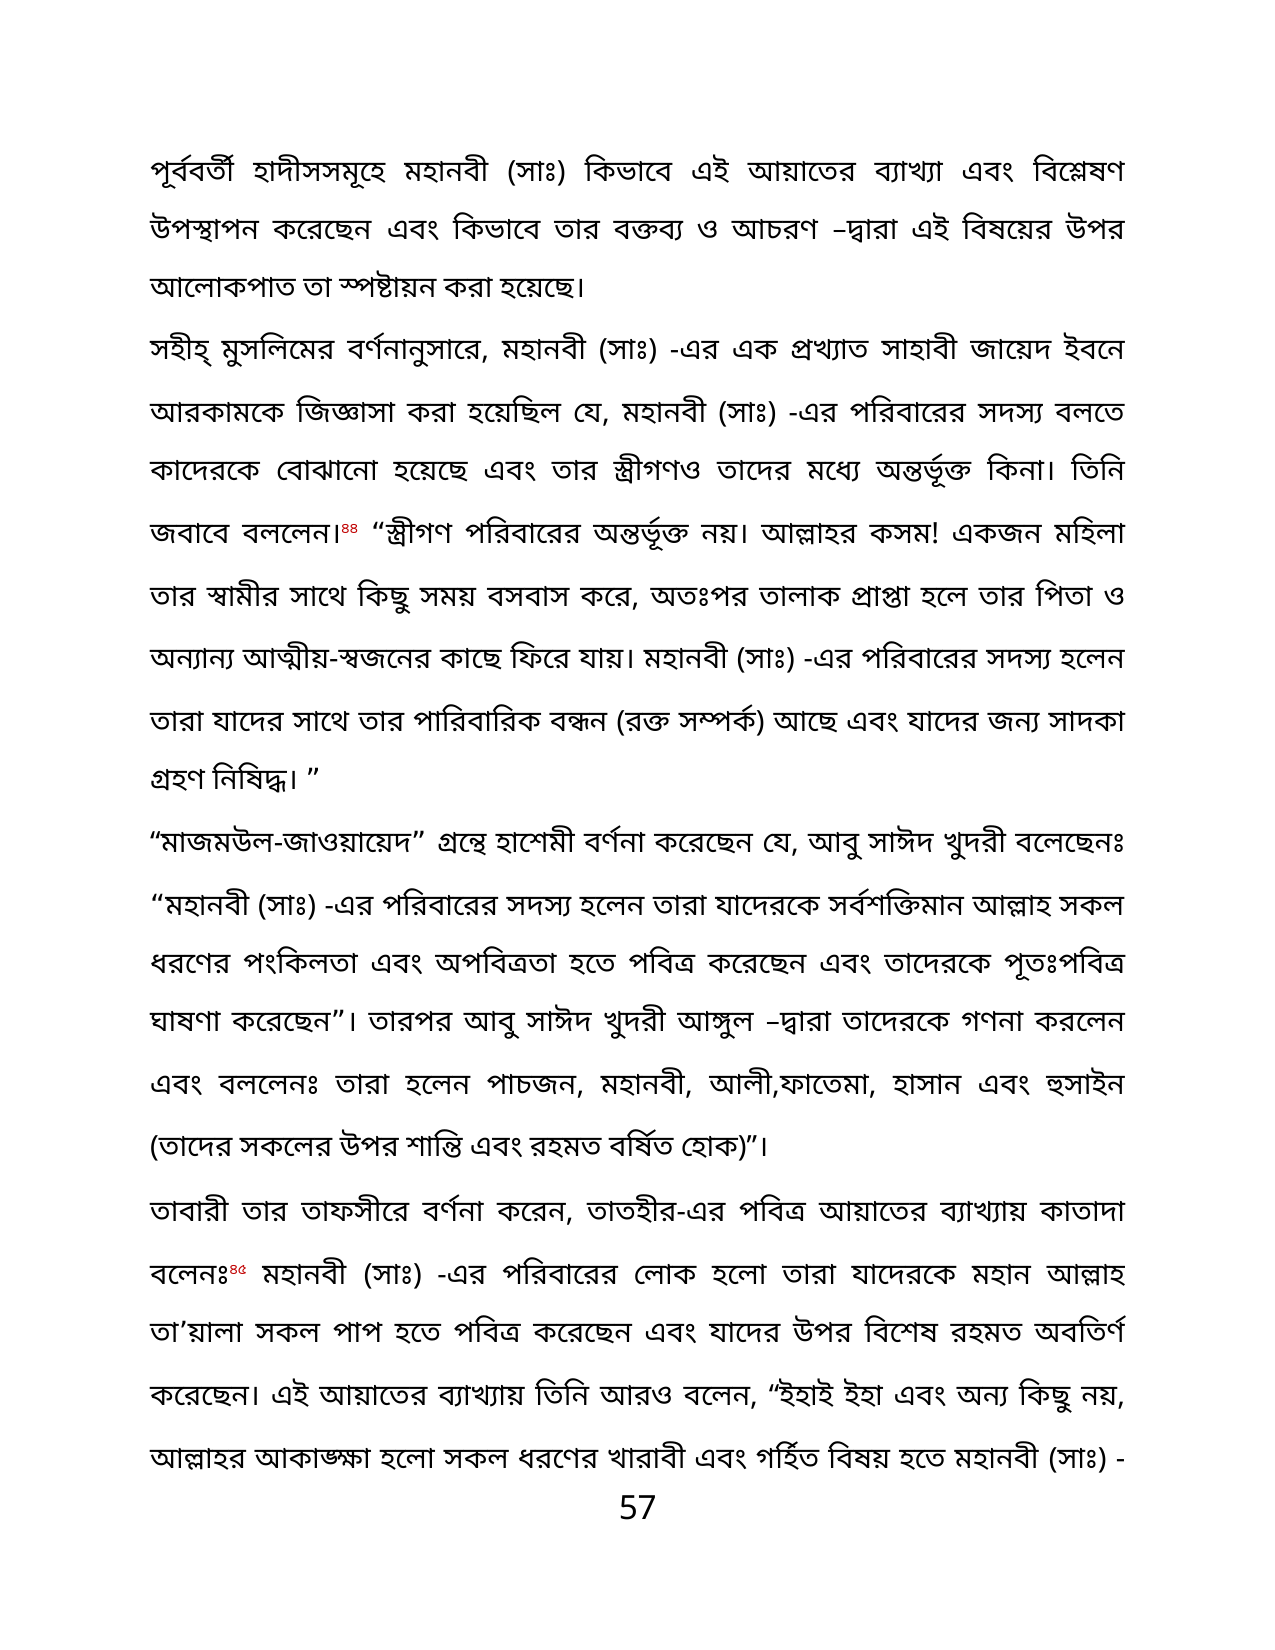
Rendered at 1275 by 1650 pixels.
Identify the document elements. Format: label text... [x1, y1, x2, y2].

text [150, 1190, 1125, 1480]
text পূর্ববর্তী হাদীসসমূহে মহানবী (সাঃ) কিভাবে এই আয়াতের ব্যাখ্যা এবং বিশ্লেষণ উপস্থাপন করেছেন এবং কিভাবে তার বক্তব্য ও আচরণ –দ্বারা এই বিষয়ের উপর আলোকপাত তা স্পষ্টায়ন করা হয়েছে। [150, 150, 1125, 309]
text সহীহ্ মুসলিমের বর্ণনানুসারে, মহানবী (সাঃ) -এর এক প্রখ্যাত সাহাবী জায়েদ ইবনে আরকামকে জিজ্ঞাসা করা হয়েছিল যে, মহানবী (সাঃ) -এর পরিবারের সদস্য বলতে কাদেরকে বোঝানো হয়েছে এবং তার স্ত্রীগণও তাদের মধ্যে অন্তর্ভূক্ত কিনা। তিনি জবাবে বললেন।৪৪ “স্ত্রীগণ পরিবারের অন্তর্ভূক্ত নয়। আল্লাহর কসম! একজন মহিলা তার স্বামীর সাথে কিছু সময় বসবাস করে, অতঃপর তালাক প্রাপ্তা হলে তার পিতা ও অন্যান্য আত্মীয়-স্বজনের কাছে ফিরে যায়। মহানবী (সাঃ) -এর পরিবারের সদস্য হলেন তারা যাদের সাথে তার পারিবারিক বন্ধন (রক্ত সম্পর্ক) আছে এবং যাদের জন্য সাদকা গ্রহণ নিষিদ্ধ। ” [150, 328, 1125, 802]
text “মাজমউল-জাওয়ায়েদ” গ্রন্থে হাশেমী বর্ণনা করেছেন যে, আবু সাঈদ খুদরী বলেছেনঃ “মহানবী (সাঃ) -এর পরিবারের সদস্য হলেন তারা যাদেরকে সর্বশক্তিমান আল্লাহ সকল ধরণের পংকিলতা এবং অপবিত্রতা হতে পবিত্র করেছেন এবং তাদেরকে পূতঃপবিত্র ঘাষণা করেছেন”। তারপর আবু সাঈদ খুদরী আঙ্গুল –দ্বারা তাদেরকে গণনা করলেন এবং বললেনঃ তারা হলেন পাচজন, মহানবী, আলী,ফাতেমা, হাসান এবং হুসাইন (তাদের সকলের উপর শান্তি এবং রহমত বর্ষিত হোক)”। [150, 821, 1125, 1169]
